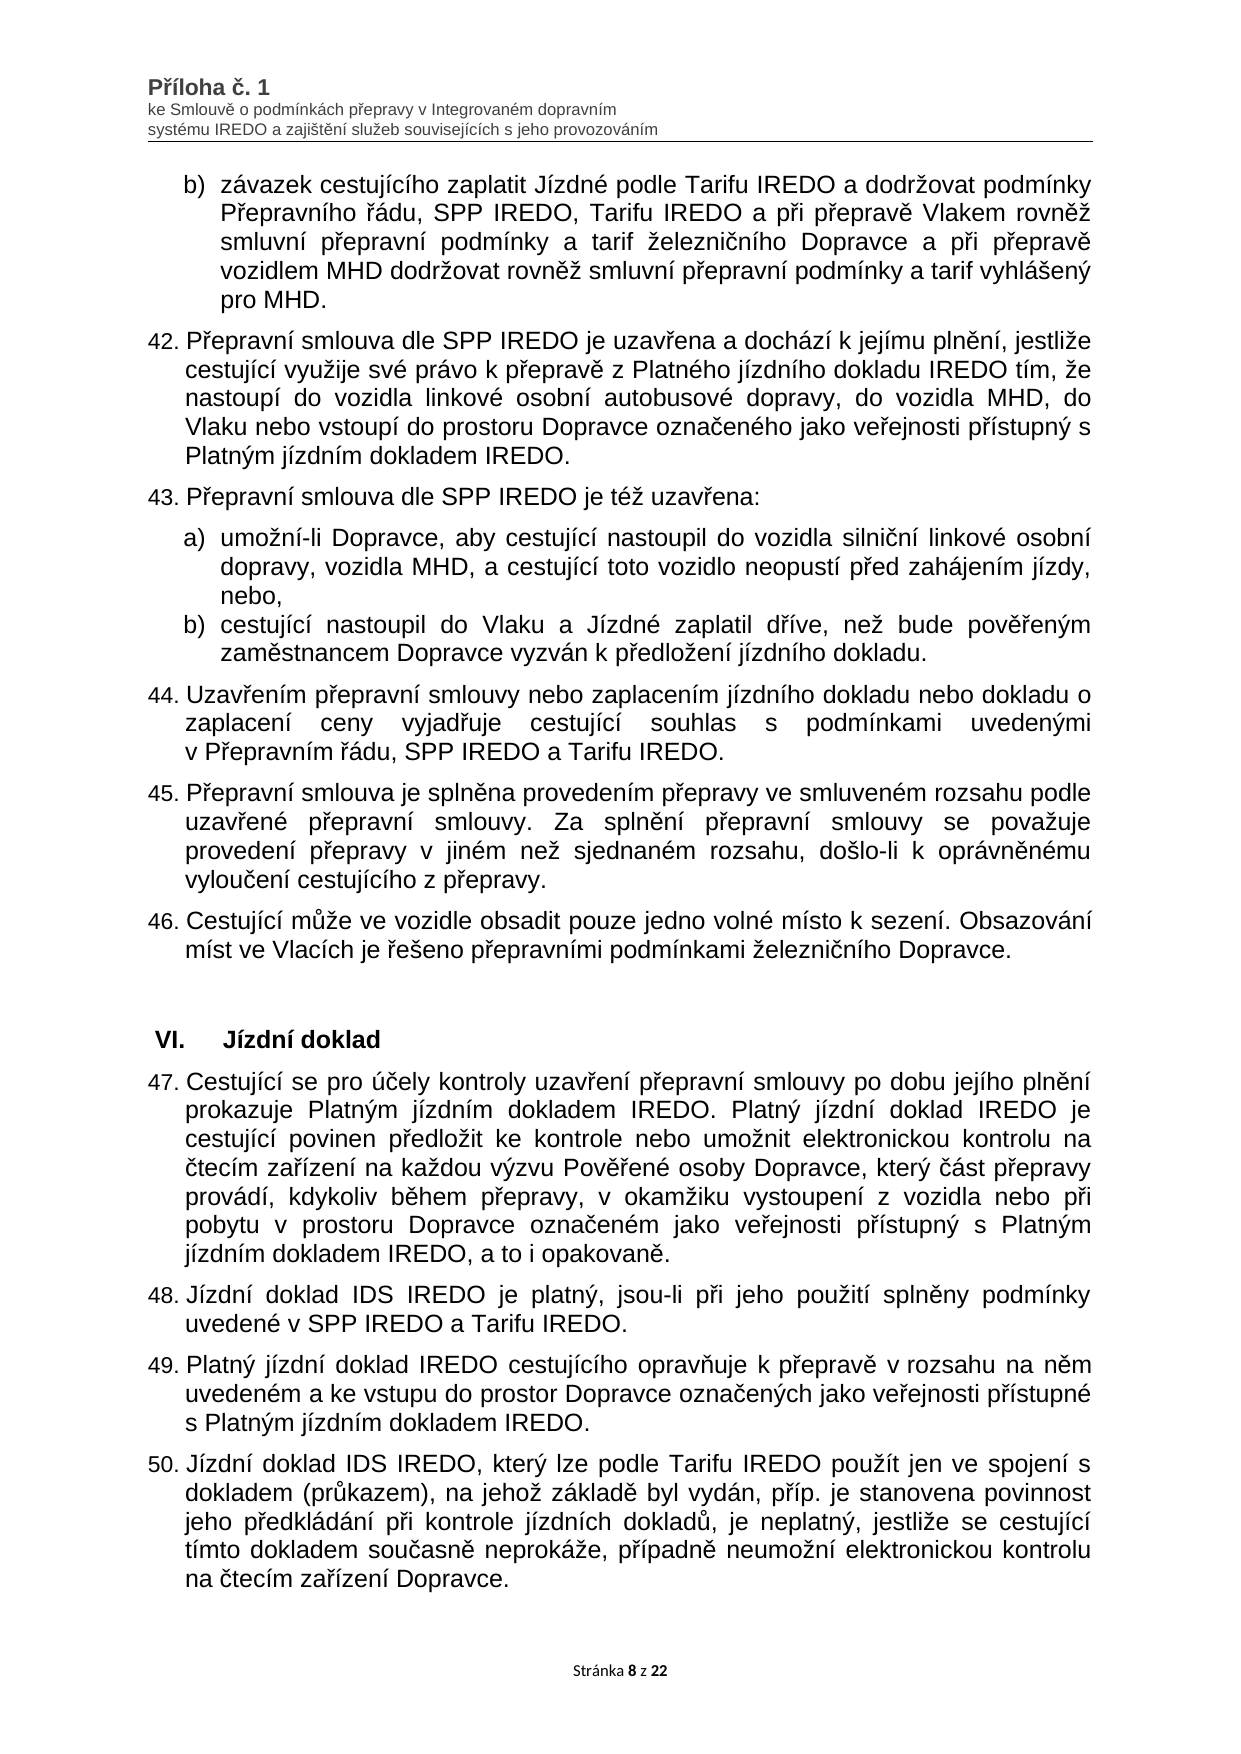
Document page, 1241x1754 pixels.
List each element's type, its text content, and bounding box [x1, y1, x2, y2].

list Cestující se pro účely kontroly uzavření přepravní smlouvy po dobu jejího plnění prokazuje Platným jízdním dokladem IREDO. Platný jízdní doklad IREDO je cestující povinen předložit ke kontrole nebo umožnit elektronickou kontrolu na čtecím zařízení na každou výzvu Pověřené osoby Dopravce, který část přepravy provádí, kdykoliv během přepravy, v okamžiku vystoupení z vozidla nebo při pobytu v prostoru Dopravce označeném jako veřejnosti přístupný s Platným jízdním dokladem IREDO, a to i opakovaně. [148, 1067, 1093, 1268]
list umožní-li Dopravce, aby cestující nastoupil do vozidla silniční linkové osobní dopravy, vozidla MHD, a cestující toto vozidlo neopustí před zahájením jízdy, nebo, [183, 523, 1093, 609]
list závazek cestujícího zaplatit Jízdné podle Tarifu IREDO a dodržovat podmínky Přepravního řádu, SPP IREDO, Tarifu IREDO a při přepravě Vlakem rovněž smluvní přepravní podmínky a tarif železničního Dopravce a při přepravě vozidlem MHD dodržovat rovněž smluvní přepravní podmínky a tarif vyhlášený pro MHD. [183, 169, 1093, 313]
list Cestující může ve vozidle obsadit pouze jedno volné místo k sezení. Obsazování míst ve Vlacích je řešeno přepravními podmínkami železničního Dopravce. [148, 906, 1093, 963]
list Uzavřením přepravní smlouvy nebo zaplacením jízdního dokladu nebo dokladu o zaplacení ceny vyjadřuje cestující souhlas s podmínkami uvedenými v Přepravním řádu, SPP IREDO a Tarifu IREDO. [148, 679, 1093, 766]
list Přepravní smlouva dle SPP IREDO je též uzavřena: [148, 482, 1093, 511]
subtitle Jízdní doklad [185, 1025, 1093, 1054]
list Přepravní smlouva je splněna provedením přepravy ve smluveném rozsahu podle uzavřené přepravní smlouvy. Za splnění přepravní smlouvy se považuje provedení přepravy v jiném než sjednaném rozsahu, došlo-li k oprávněnému vyloučení cestujícího z přepravy. [148, 778, 1093, 893]
list Jízdní doklad IDS IREDO je platný, jsou-li při jeho použití splněny podmínky uvedené v SPP IREDO a Tarifu IREDO. [148, 1280, 1093, 1338]
list Přepravní smlouva dle SPP IREDO je uzavřena a dochází k jejímu plnění, jestliže cestující využije své právo k přepravě z Platného jízdního dokladu IREDO tím, že nastoupí do vozidla linkové osobní autobusové dopravy, do vozidla MHD, do Vlaku nebo vstoupí do prostoru Dopravce označeného jako veřejnosti přístupný s Platným jízdním dokladem IREDO. [148, 326, 1093, 469]
list Jízdní doklad IDS IREDO, který lze podle Tarifu IREDO použít jen ve spojení s dokladem (průkazem), na jehož základě byl vydán, příp. je stanovena povinnost jeho předkládání při kontrole jízdních dokladů, je neplatný, jestliže se cestující tímto dokladem současně neprokáže, případně neumožní elektronickou kontrolu na čtecím zařízení Dopravce. [148, 1449, 1093, 1593]
list Platný jízdní doklad IREDO cestujícího opravňuje k přepravě v rozsahu na něm uvedeném a ke vstupu do prostor Dopravce označených jako veřejnosti přístupné s Platným jízdním dokladem IREDO. [148, 1350, 1093, 1437]
list cestující nastoupil do Vlaku a Jízdné zaplatil dříve, než bude pověřeným zaměstnancem Dopravce vyzván k předložení jízdního dokladu. [183, 609, 1093, 667]
